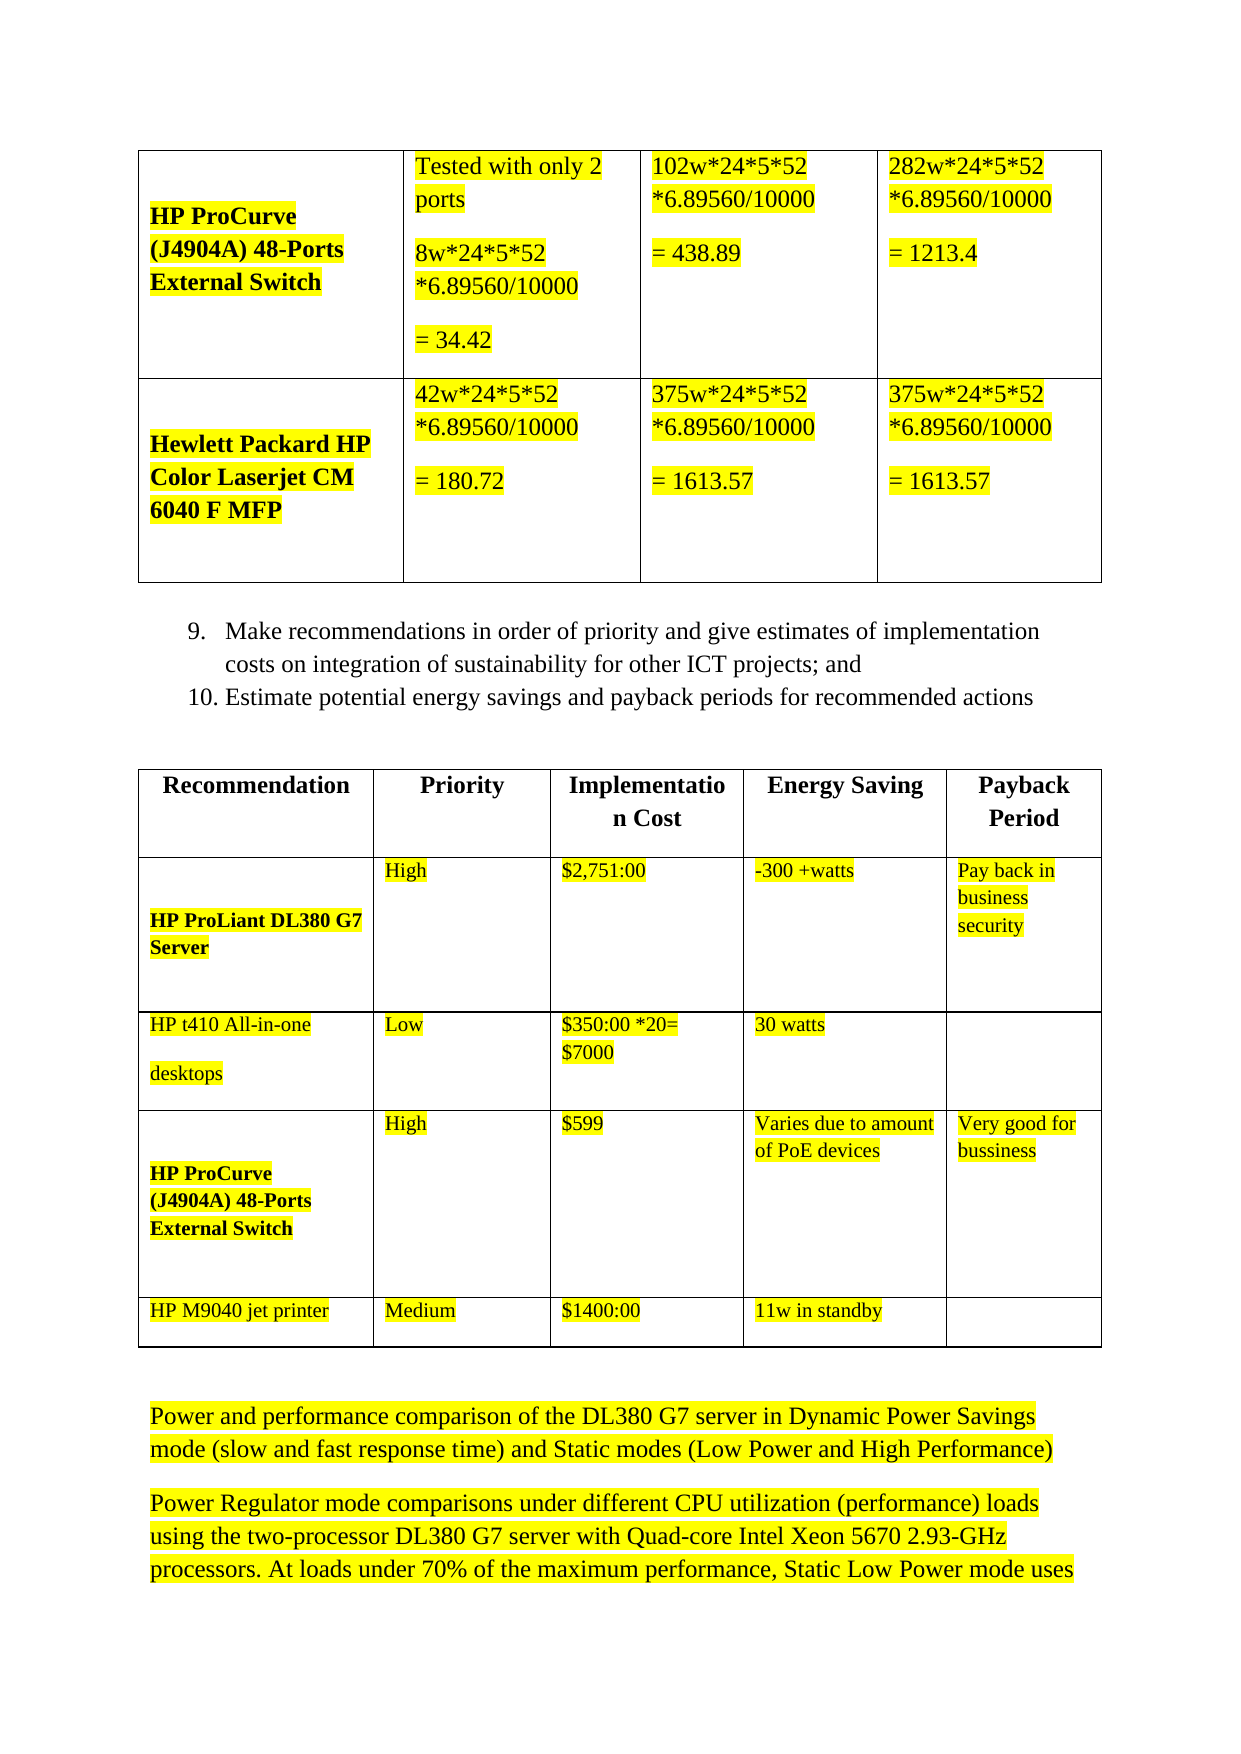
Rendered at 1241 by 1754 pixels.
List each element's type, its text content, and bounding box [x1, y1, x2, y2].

table_cell 282w*24*5*52 *6.89560/10000 = 1213.4 [878, 151, 1101, 378]
table_cell Varies due to amount of PoE devices [744, 1111, 946, 1297]
table_header Payback Period [947, 770, 1101, 857]
text Power and performance comparison of the DL380 G7 server in Dynamic Power Savings mode (slow and fast response time) and Static modes (Low Power and High Performance) [150, 1401, 1090, 1463]
table_header Implementation Cost [551, 770, 743, 857]
table_cell 42w*24*5*52 *6.89560/10000 = 180.72 [404, 379, 640, 582]
table_cell Tested with only 2 ports 8w*24*5*52 *6.89560/10000 = 34.42 [404, 151, 640, 378]
table_header Energy Saving [744, 770, 946, 857]
table_cell 11w in standby [744, 1298, 946, 1346]
table_cell $599 [551, 1111, 743, 1297]
table_cell Very good for bussiness [947, 1111, 1101, 1297]
table_cell $2,751:00 [551, 858, 743, 1011]
table_header Priority [374, 770, 550, 857]
list Estimate potential energy savings and payback periods for recommended actions [187, 682, 1090, 711]
table_cell HP M9040 jet printer [139, 1298, 373, 1346]
table_cell HP ProLiant DL380 G7 Server [139, 858, 373, 1011]
table_cell Hewlett Packard HP Color Laserjet CM 6040 F MFP [139, 379, 403, 582]
table_cell 102w*24*5*52 *6.89560/10000 = 438.89 [641, 151, 877, 378]
table_cell $1400:00 [551, 1298, 743, 1346]
table_cell 30 watts [744, 1013, 946, 1109]
table_cell -300 +watts [744, 858, 946, 1011]
table_cell HP t410 All-in-one desktops [139, 1013, 373, 1109]
table_cell [947, 1298, 1101, 1346]
table_cell Medium [374, 1298, 550, 1346]
table_cell [947, 1013, 1101, 1109]
table_cell High [374, 1111, 550, 1297]
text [150, 1488, 1090, 1583]
table_cell 375w*24*5*52 *6.89560/10000 = 1613.57 [878, 379, 1101, 582]
table_cell Pay back in business security [947, 858, 1101, 1011]
table_cell High [374, 858, 550, 1011]
table_cell HP ProCurve (J4904A) 48-Ports External Switch [139, 151, 403, 378]
table_cell $350:00 *20= $7000 [551, 1013, 743, 1109]
table_cell HP ProCurve (J4904A) 48-Ports External Switch [139, 1111, 373, 1297]
table_cell 375w*24*5*52 *6.89560/10000 = 1613.57 [641, 379, 877, 582]
list Make recommendations in order of priority and give estimates of implementation costs on integration of sustainability for other ICT projects; and [187, 616, 1090, 678]
table_header Recommendation [139, 770, 373, 857]
table_cell Low [374, 1013, 550, 1109]
